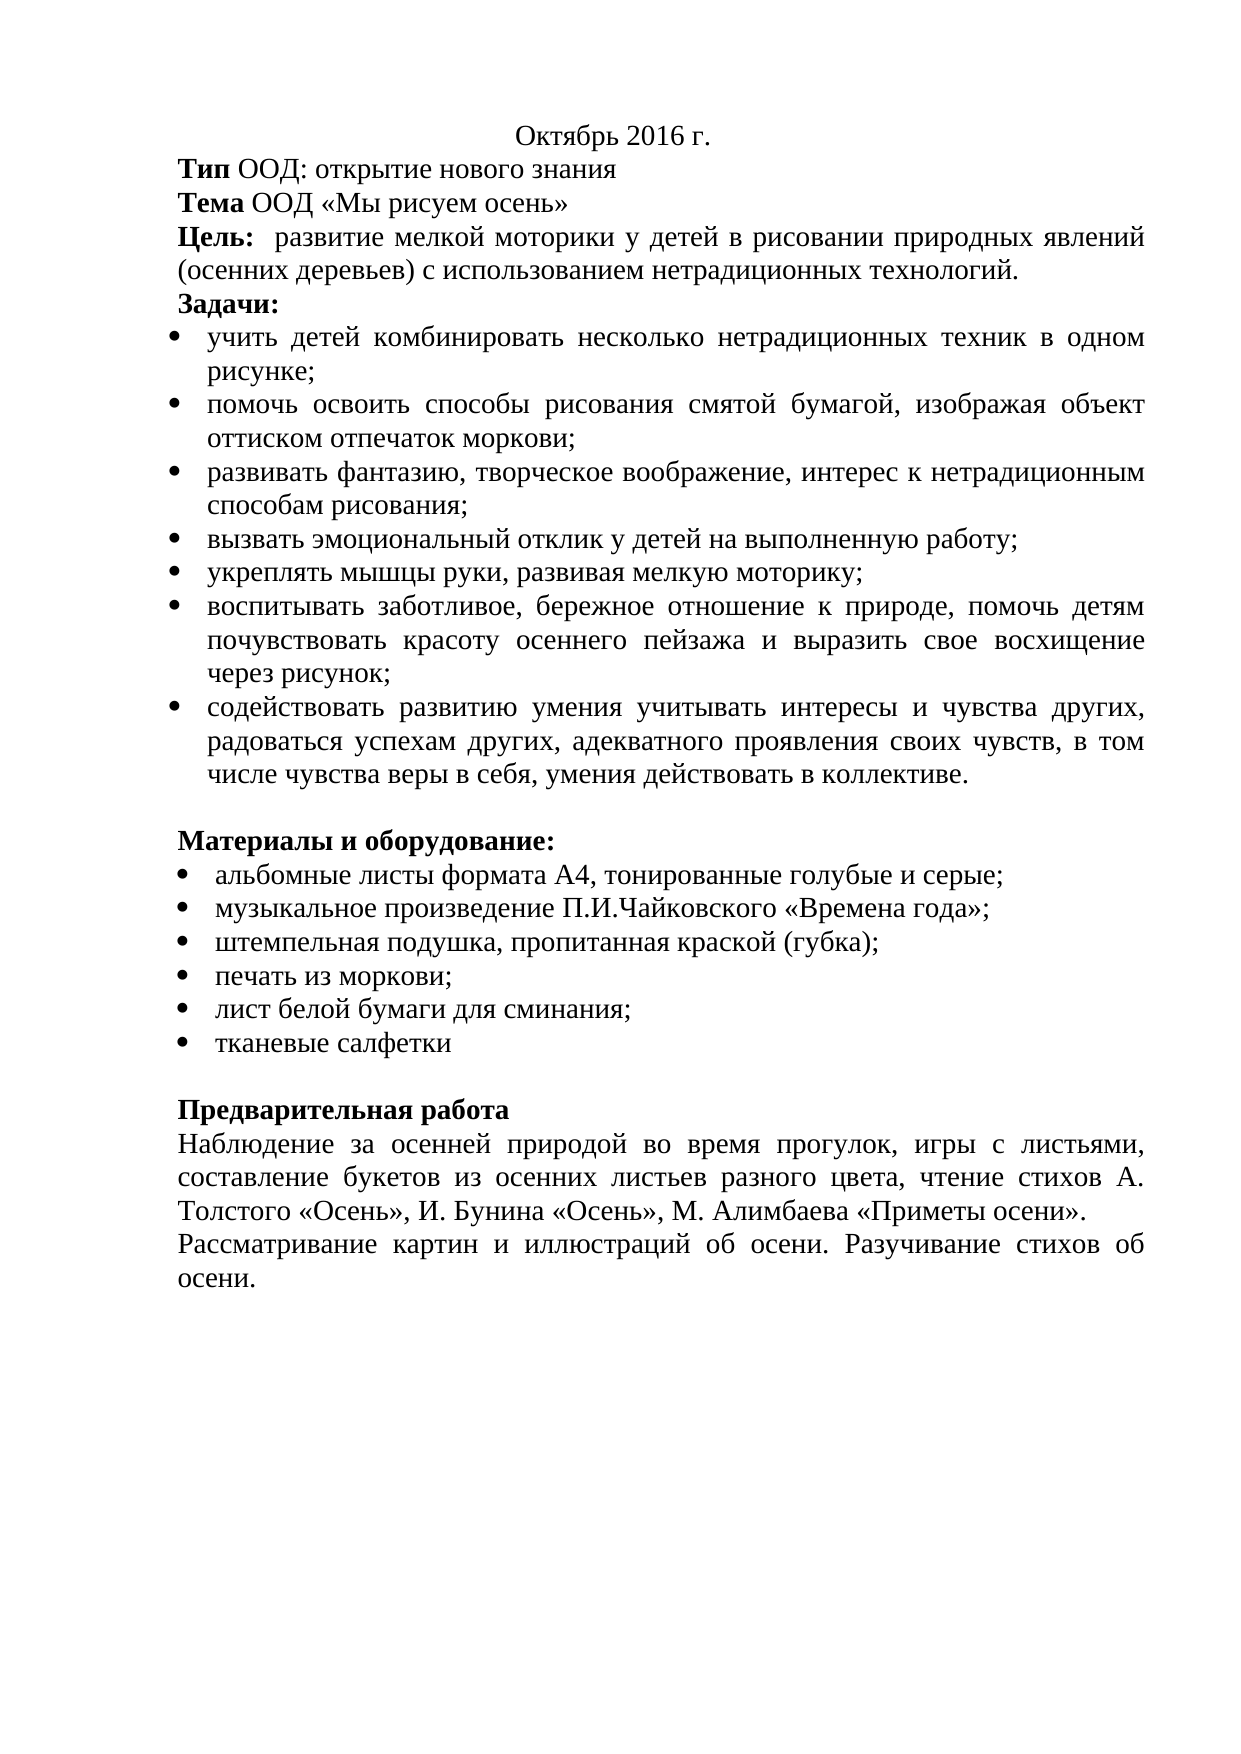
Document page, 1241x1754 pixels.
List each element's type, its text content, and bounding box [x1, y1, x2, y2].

list тканевые салфетки [177, 1025, 1146, 1059]
text Задачи: [177, 286, 1146, 319]
list учить детей комбинировать несколько нетрадиционных техник в одном рисунке; [169, 319, 1146, 387]
text Тип ООД: открытие нового знания [177, 152, 1146, 185]
list помочь освоить способы рисования смятой бумагой, изображая объект оттиском отпечаток моркови; [169, 387, 1146, 454]
list печать из моркови; [177, 958, 1146, 991]
list развивать фантазию, творческое воображение, интерес к нетрадиционным способам рисования; [169, 454, 1146, 521]
list штемпельная подушка, пропитанная краской (губка); [177, 924, 1146, 958]
list музыкальное произведение П.И.Чайковского «Времена года»; [177, 890, 1146, 924]
list укреплять мышцы руки, развивая мелкую моторику; [169, 554, 1146, 588]
text Наблюдение за осенней природой во время прогулок, игры с листьями, составление букетов из осенних листьев разного цвета, чтение стихов А. Толстого «Осень», И. Бунина «Осень», М. Алимбаева «Приметы осени». [177, 1126, 1146, 1226]
list содействовать развитию умения учитывать интересы и чувства других, радоваться успехам других, адекватного проявления своих чувств, в том числе чувства веры в себя, умения действовать в коллективе. [169, 689, 1146, 790]
list альбомные листы формата А4, тонированные голубые и серые; [177, 857, 1146, 890]
list вызвать эмоциональный отклик у детей на выполненную работу; [169, 521, 1146, 554]
text Рассматривание картин и иллюстраций об осени. Разучивание стихов об осени. [177, 1226, 1146, 1293]
list лист белой бумаги для сминания; [177, 991, 1146, 1025]
list воспитывать заботливое, бережное отношение к природе, помочь детям почувствовать красоту осеннего пейзажа и выразить свое восхищение через рисунок; [169, 588, 1146, 689]
text Материалы и оборудование: [177, 823, 1146, 857]
text Октябрь 2016 г. [177, 118, 1146, 152]
text Цель: развитие мелкой моторики у детей в рисовании природных явлений (осенних деревьев) с использованием нетрадиционных технологий. [177, 219, 1146, 286]
text Тема ООД «Мы рисуем осень» [177, 185, 1146, 219]
text Предварительная работа [177, 1092, 1146, 1126]
